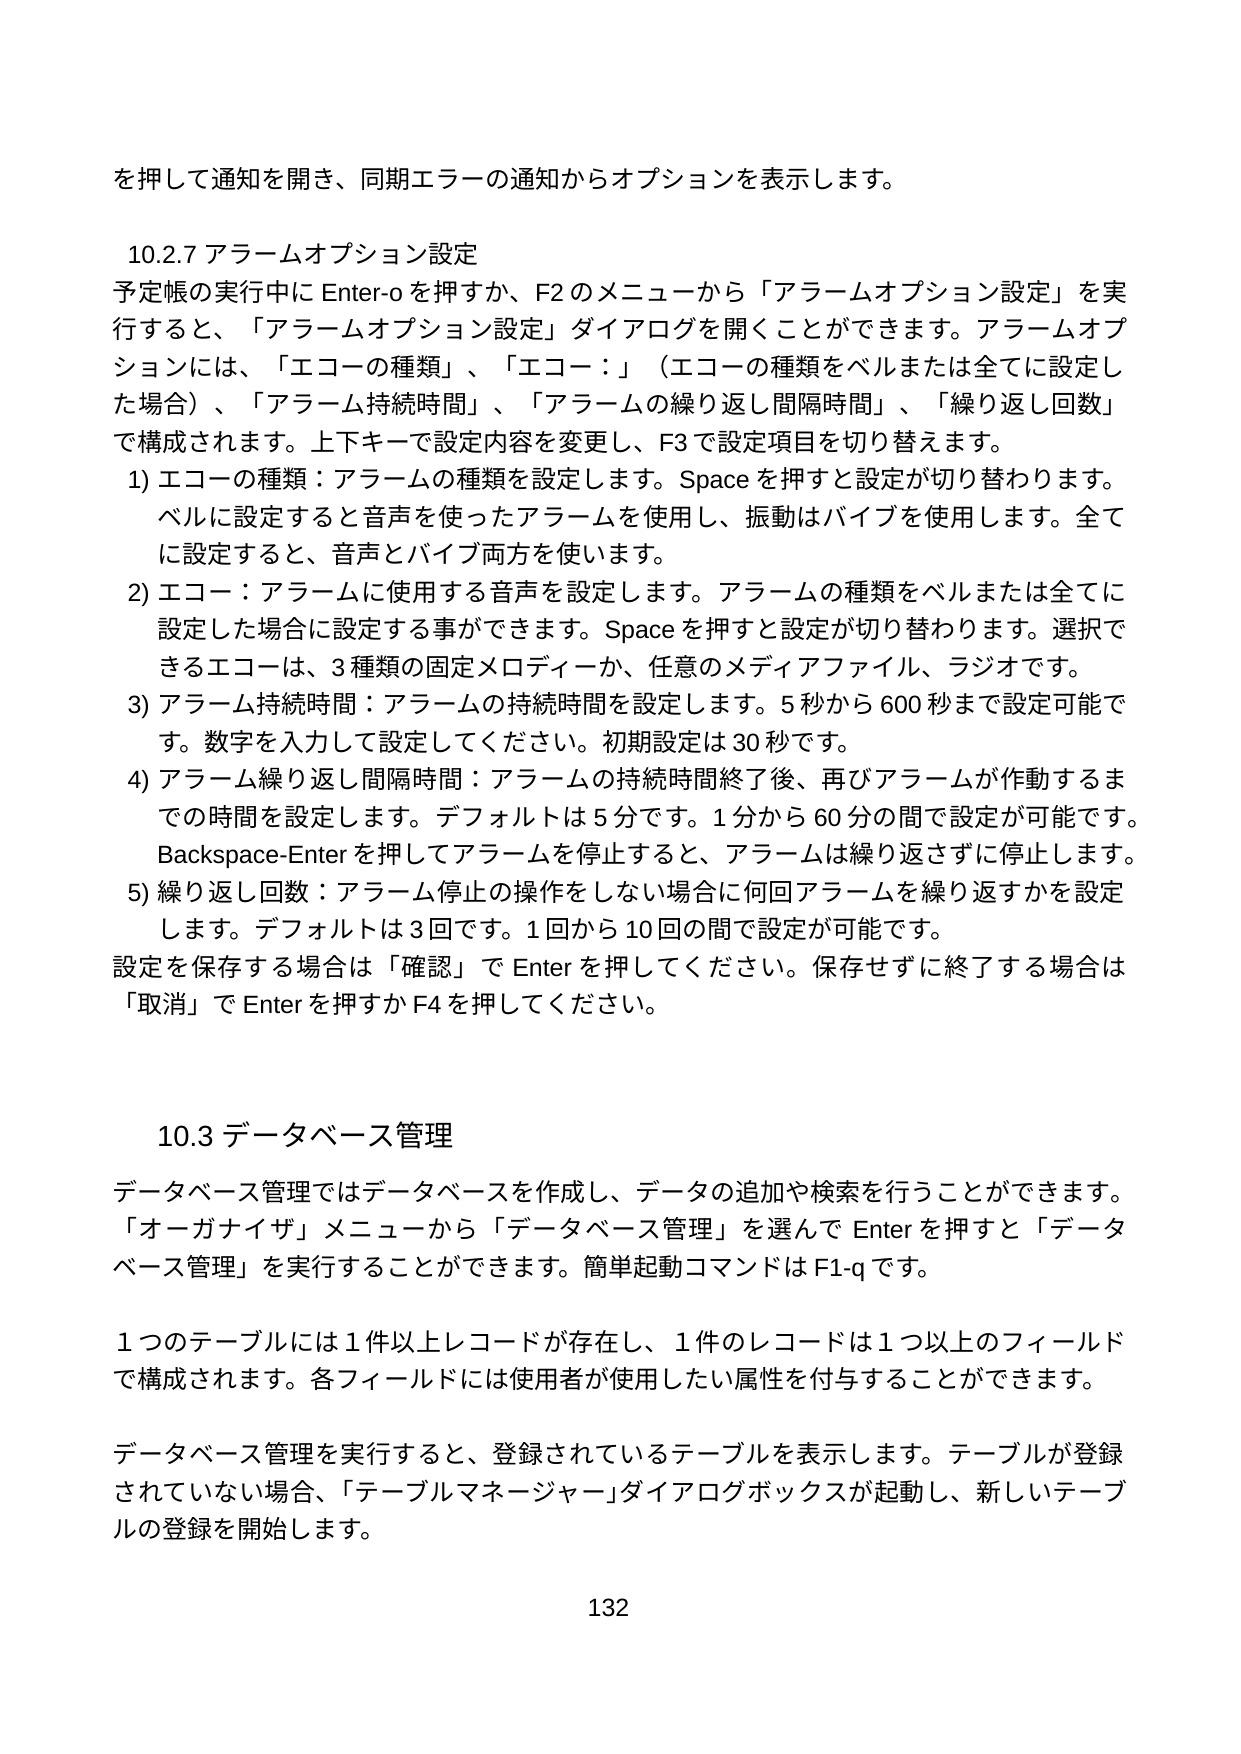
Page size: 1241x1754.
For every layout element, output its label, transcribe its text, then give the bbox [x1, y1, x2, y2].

text 設定を保存する場合は「確認」でEnterを押してください。保存せずに終了する場合は「取消」でEnterを押すかF4を押してください。 [112, 947, 1128, 1022]
list アラーム持続時間：アラームの持続時間を設定します。5秒から600秒まで設定可能です。数字を入力して設定してください。初期設定は30秒です。 [127, 684, 1128, 759]
text データベース管理を実行すると、登録されているテーブルを表示します。テーブルが登録されていない場合、｢テーブルマネージャー｣ダイアログボックスが起動し、新しいテーブルの登録を開始します。 [112, 1434, 1128, 1547]
subtitle データベース管理 [157, 1097, 1128, 1172]
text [112, 159, 1128, 197]
text １つのテーブルには１件以上レコードが存在し、１件のレコードは１つ以上のフィールドで構成されます。各フィールドには使用者が使用したい属性を付与することができます。 [112, 1322, 1128, 1397]
text 「オーガナイザ」メニューから「データベース管理」を選んでEnterを押すと「データベース管理」を実行することができます。簡単起動コマンドはF1-qです。 [112, 1209, 1128, 1284]
list アラーム繰り返し間隔時間：アラームの持続時間終了後、再びアラームが作動するまでの時間を設定します。デフォルトは5分です。1分から60分の間で設定が可能です。Backspace-Enterを押してアラームを停止すると、アラームは繰り返さずに停止します。 [127, 759, 1128, 872]
text データベース管理ではデータベースを作成し、データの追加や検索を行うことができます。 [112, 1172, 1128, 1209]
subtitle アラームオプション設定 [127, 234, 1128, 272]
text 予定帳の実行中にEnter-oを押すか、F2のメニューから「アラームオプション設定」を実行すると、「アラームオプション設定」ダイアログを開くことができます。アラームオプションには、「エコーの種類」、「エコー：」（エコーの種類をベルまたは全てに設定した場合）、「アラーム持続時間」、「アラームの繰り返し間隔時間」、「繰り返し回数」で構成されます。上下キーで設定内容を変更し、F3で設定項目を切り替えます。 [112, 272, 1128, 459]
list エコーの種類：アラームの種類を設定します。Spaceを押すと設定が切り替わります。ベルに設定すると音声を使ったアラームを使用し、振動はバイブを使用します。全てに設定すると、音声とバイブ両方を使います。 [127, 459, 1128, 572]
list 繰り返し回数：アラーム停止の操作をしない場合に何回アラームを繰り返すかを設定します。デフォルトは3回です。1回から10回の間で設定が可能です。 [127, 872, 1128, 947]
list エコー：アラームに使用する音声を設定します。アラームの種類をベルまたは全てに設定した場合に設定する事ができます。Spaceを押すと設定が切り替わります。選択できるエコーは、3種類の固定メロディーか、任意のメディアファイル、ラジオです。 [127, 572, 1128, 684]
